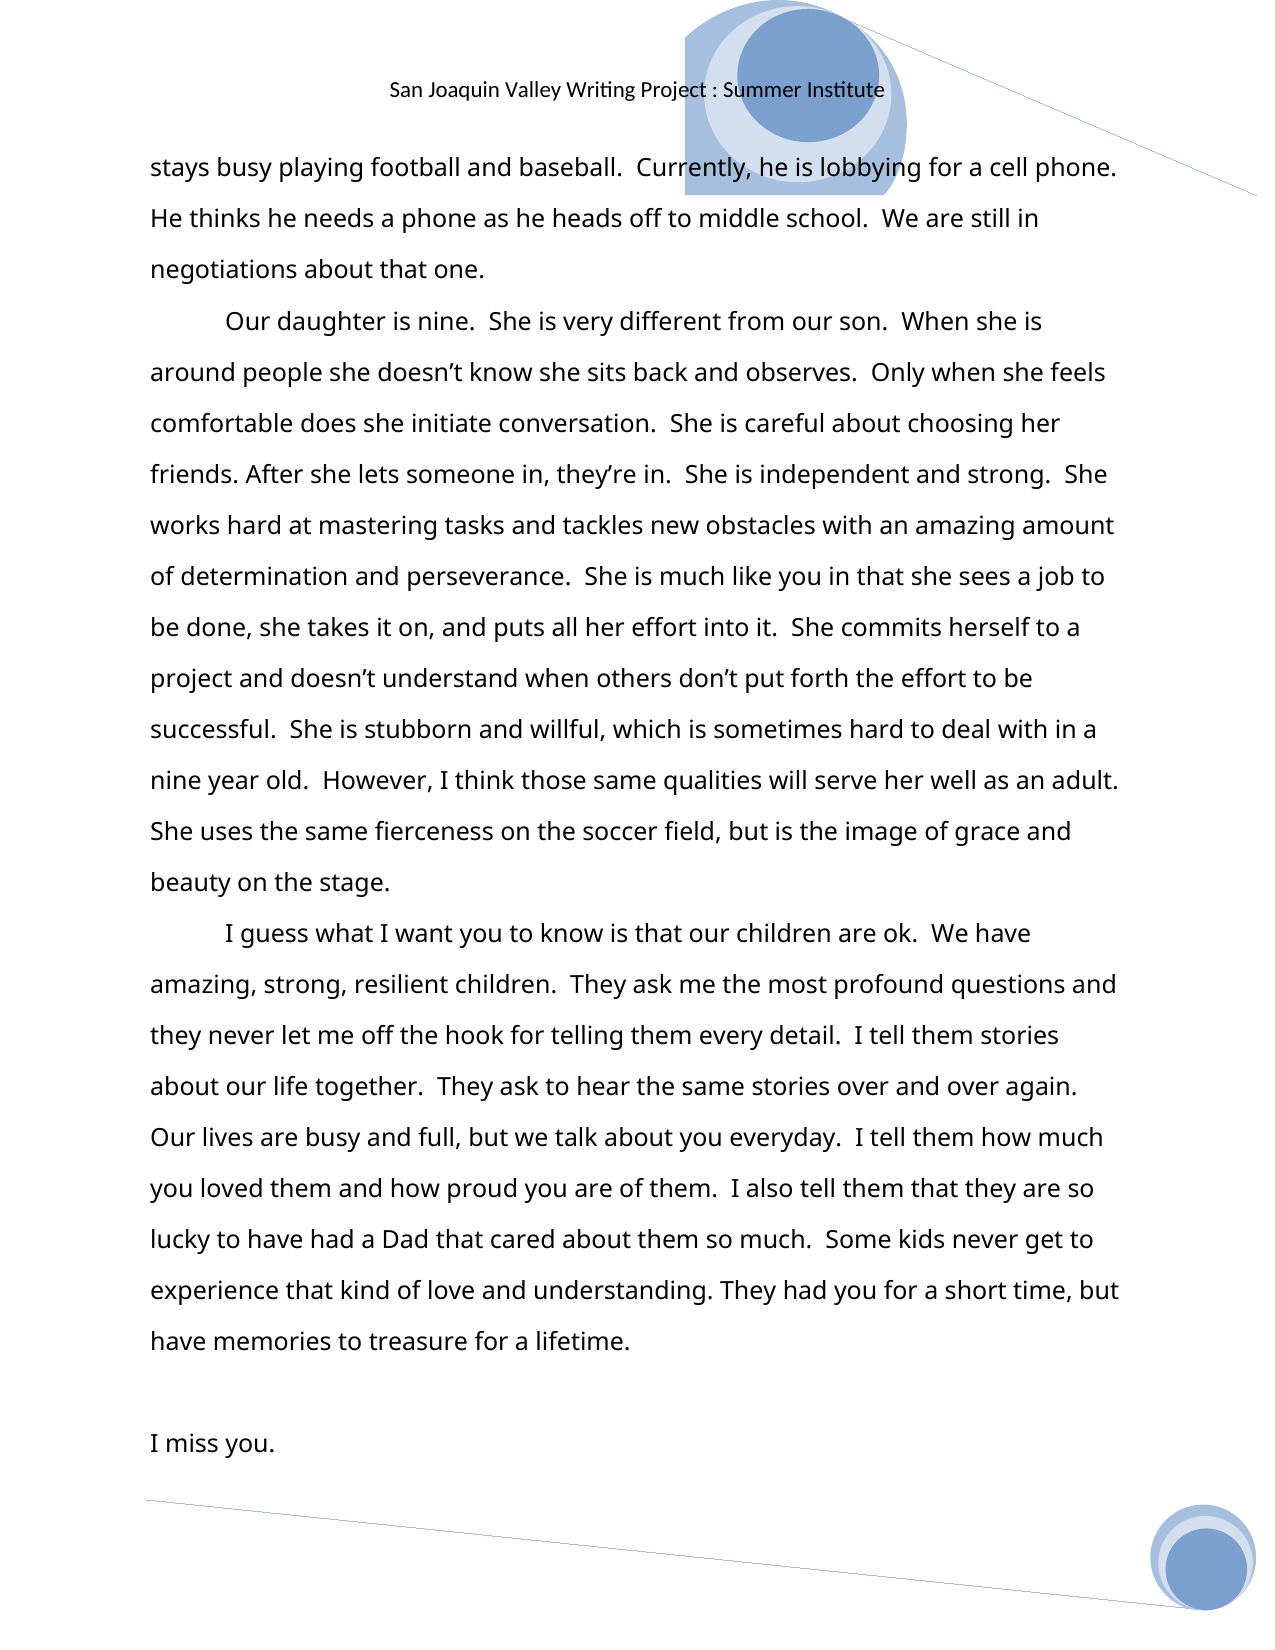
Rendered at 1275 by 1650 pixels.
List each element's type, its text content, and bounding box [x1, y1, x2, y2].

text I miss you. [150, 1426, 1125, 1460]
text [150, 150, 1125, 286]
text Our daughter is nine. She is very different from our son. When she is around people she doesn’t know she sits back and observes. Only when she feels comfortable does she initiate conversation. She is careful about choosing her friends. After she lets someone in, they’re in. She is independent and strong. She works hard at mastering tasks and tackles new obstacles with an amazing amount of determination and perseverance. She is much like you in that she sees a job to be done, she takes it on, and puts all her effort into it. She commits herself to a project and doesn’t understand when others don’t put forth the effort to be successful. She is stubborn and willful, which is sometimes hard to deal with in a nine year old. However, I think those same qualities will serve her well as an adult. She uses the same fierceness on the soccer field, but is the image of grace and beauty on the stage. [150, 303, 1125, 899]
text I guess what I want you to know is that our children are ok. We have amazing, strong, resilient children. They ask me the most profound questions and they never let me off the hook for telling them every detail. I tell them stories about our life together. They ask to hear the same stories over and over again. Our lives are busy and full, but we talk about you everyday. I tell them how much you loved them and how proud you are of them. I also tell them that they are so lucky to have had a Dad that cared about them so much. Some kids never get to experience that kind of love and understanding. They had you for a short time, but have memories to treasure for a lifetime. [150, 916, 1125, 1358]
